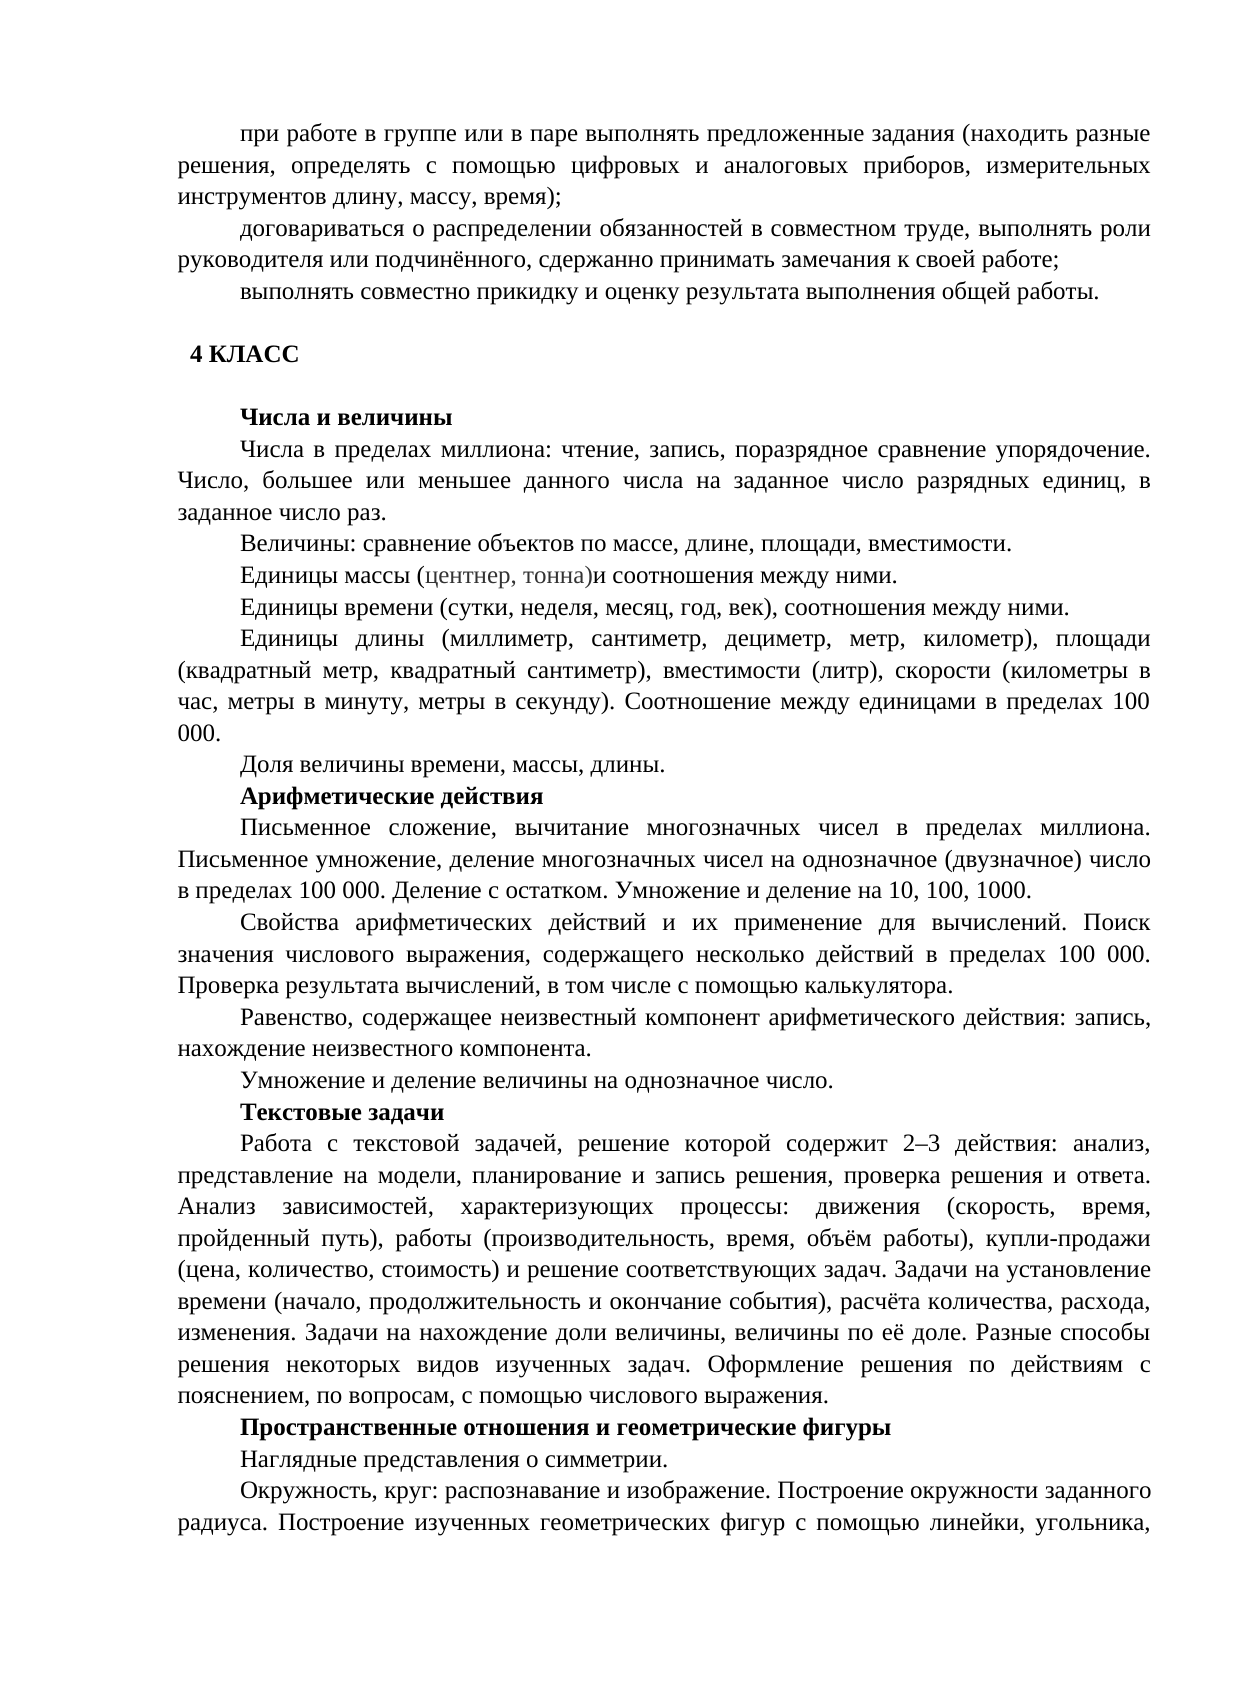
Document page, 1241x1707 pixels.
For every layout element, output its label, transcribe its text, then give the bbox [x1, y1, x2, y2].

text Умножение и деление величины на однозначное число. [177, 1065, 1152, 1094]
text Единицы массы (центнер, тонна)и соотношения между ними. [177, 560, 1152, 589]
text Работа с текстовой задачей, решение которой содержит 2–3 действия: анализ, представление на модели, планирование и запись решения, проверка решения и ответа. Анализ зависимостей, характеризующих процессы: движения (скорость, время, пройденный путь), работы (производительность, время, объём работы), купли-продажи (цена, количество, стоимость) и решение соответствующих задач. Задачи на установление времени (начало, продолжительность и окончание события), расчёта количества, расхода, изменения. Задачи на нахождение доли величины, величины по её доле. Разные способы решения некоторых видов изученных задач. Оформление решения по действиям с пояснением, по вопросам, с помощью числового выражения. [177, 1128, 1152, 1409]
text 4 КЛАСС [190, 339, 1152, 368]
text Единицы времени (сутки, неделя, месяц, год, век), соотношения между ними. [177, 592, 1152, 620]
text Числа и величины [177, 402, 1152, 431]
text выполнять совместно прикидку и оценку результата выполнения общей работы. [177, 276, 1152, 305]
text Числа в пределах миллиона: чтение, запись, поразрядное сравнение упорядочение. Число, большее или меньшее данного числа на заданное число разрядных единиц, в заданное число раз. [177, 434, 1152, 526]
text Равенство, содержащее неизвестный компонент арифметического действия: запись, нахождение неизвестного компонента. [177, 1002, 1152, 1062]
text Величины: сравнение объектов по массе, длине, площади, вместимости. [177, 528, 1152, 557]
text Текстовые задачи [177, 1097, 1152, 1125]
text Доля величины времени, массы, длины. [177, 749, 1152, 778]
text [177, 1475, 1152, 1536]
text Свойства арифметических действий и их применение для вычислений. Поиск значения числового выражения, содержащего несколько действий в пределах 100 000. Проверка результата вычислений, в том числе с помощью калькулятора. [177, 907, 1152, 999]
text Пространственные отношения и геометрические фигуры [177, 1412, 1152, 1441]
text Арифметические действия [177, 781, 1152, 810]
text договариваться о распределении обязанностей в совместном труде, выполнять роли руководителя или подчинённого, сдержанно принимать замечания к своей работе; [177, 213, 1152, 273]
text Наглядные представления о симметрии. [177, 1444, 1152, 1472]
text Единицы длины (миллиметр, сантиметр, дециметр, метр, километр), площади (квадратный метр, квадратный сантиметр), вместимости (литр), скорости (километры в час, метры в минуту, метры в секунду). Соотношение между единицами в пределах 100 000. [177, 623, 1152, 747]
text при работе в группе или в паре выполнять предложенные задания (находить разные решения, определять с помощью цифровых и аналоговых приборов, измерительных инструментов длину, массу, время); [177, 118, 1152, 210]
text Письменное сложение, вычитание многозначных чисел в пределах миллиона. Письменное умножение, деление многозначных чисел на однозначное (двузначное) число в пределах 100 000. Деление с остатком. Умножение и деление на 10, 100, 1000. [177, 812, 1152, 904]
